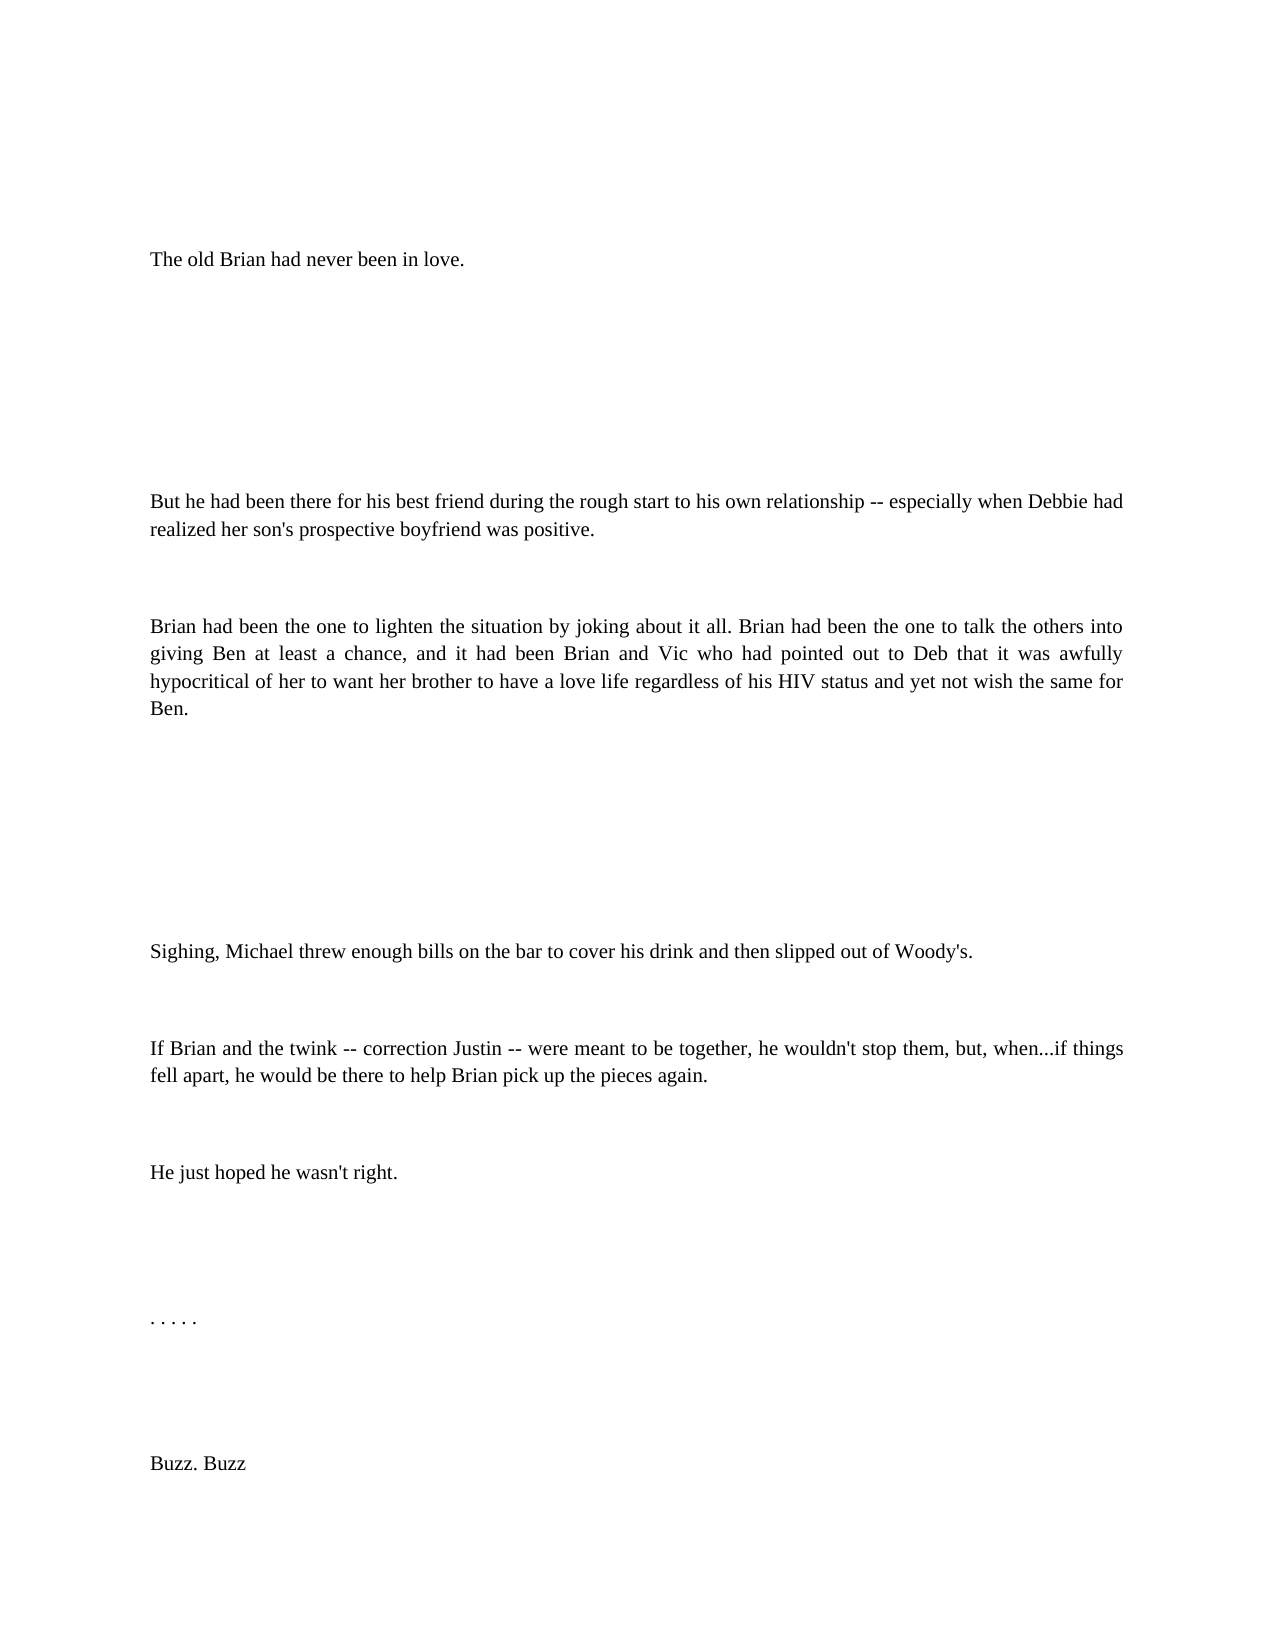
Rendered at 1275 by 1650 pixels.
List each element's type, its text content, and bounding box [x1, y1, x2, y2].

text Sighing, Michael threw enough bills on the bar to cover his drink and then slipped out of Woody's. [150, 938, 1125, 963]
text If Brian and the twink -- correction Justin -- were meant to be together, he wouldn't stop them, but, when...if things fell apart, he would be there to help Brian pick up the pieces again. [150, 1035, 1125, 1087]
text But he had been there for his best friend during the rough start to his own relationship -- especially when Debbie had realized her son's prospective boyfriend was positive. [150, 489, 1125, 541]
text Brian had been the one to lighten the situation by joking about it all. Brian had been the one to talk the others into giving Ben at least a chance, and it had been Brian and Vic who had pointed out to Deb that it was awfully hypocritical of her to want her brother to have a love life regardless of his HIV status and yet not wish the same for Ben. [150, 613, 1125, 720]
text . . . . . [150, 1305, 1125, 1329]
text The old Brian had never been in love. [150, 247, 1125, 271]
text Buzz. Buzz [150, 1451, 1125, 1474]
text He just hoped he wasn't right. [150, 1160, 1125, 1184]
